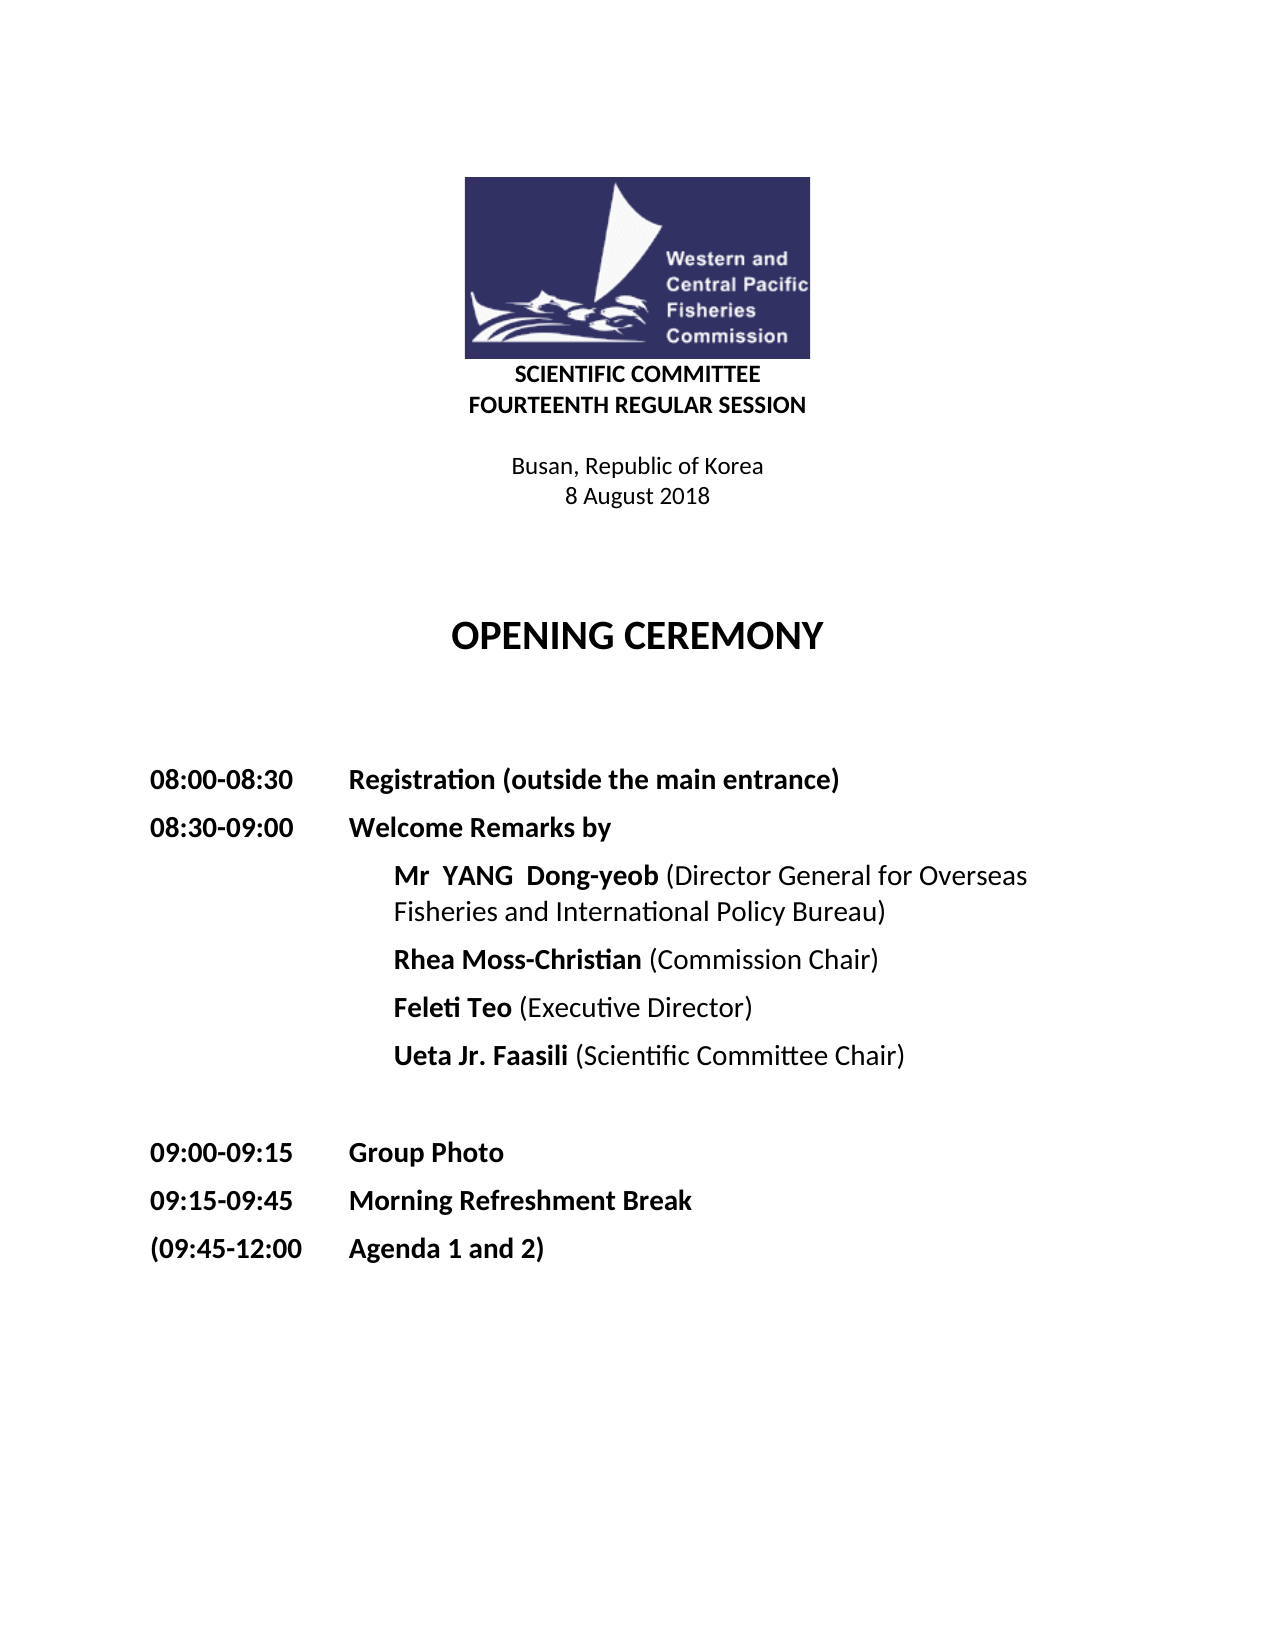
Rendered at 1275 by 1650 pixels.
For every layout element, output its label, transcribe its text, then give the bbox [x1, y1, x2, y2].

table_cell Group Photo [338, 1134, 1136, 1182]
table_cell Welcome Remarks by Mr YANG Dong-yeob (Director General for Overseas Fisheries and International Policy Bureau) Rhea Moss-Christian (Commission Chair) Feleti Teo (Executive Director) Ueta Jr. Faasili (Scientific Committee Chair) [338, 809, 1136, 1134]
table_cell 08:30-09:00 [139, 809, 337, 1134]
text FOURTEENTH REGULAR SESSION [150, 389, 1125, 419]
text 8 August 2018 [150, 481, 1125, 511]
table_cell 09:00-09:15 [139, 1134, 337, 1182]
table_header 08:00-08:30 [139, 761, 337, 809]
text SCIENTIFIC COMMITTEE [150, 358, 1125, 389]
picture [464, 177, 811, 359]
text Busan, Republic of Korea [150, 450, 1125, 481]
text OPENING CEREMONY [150, 609, 1125, 659]
table_header Registration (outside the main entrance) [338, 761, 1136, 809]
table_cell Morning Refreshment Break Agenda 1 and 2) [338, 1182, 1136, 1278]
table_cell 09:15-09:45 (09:45-12:00 [139, 1182, 337, 1278]
